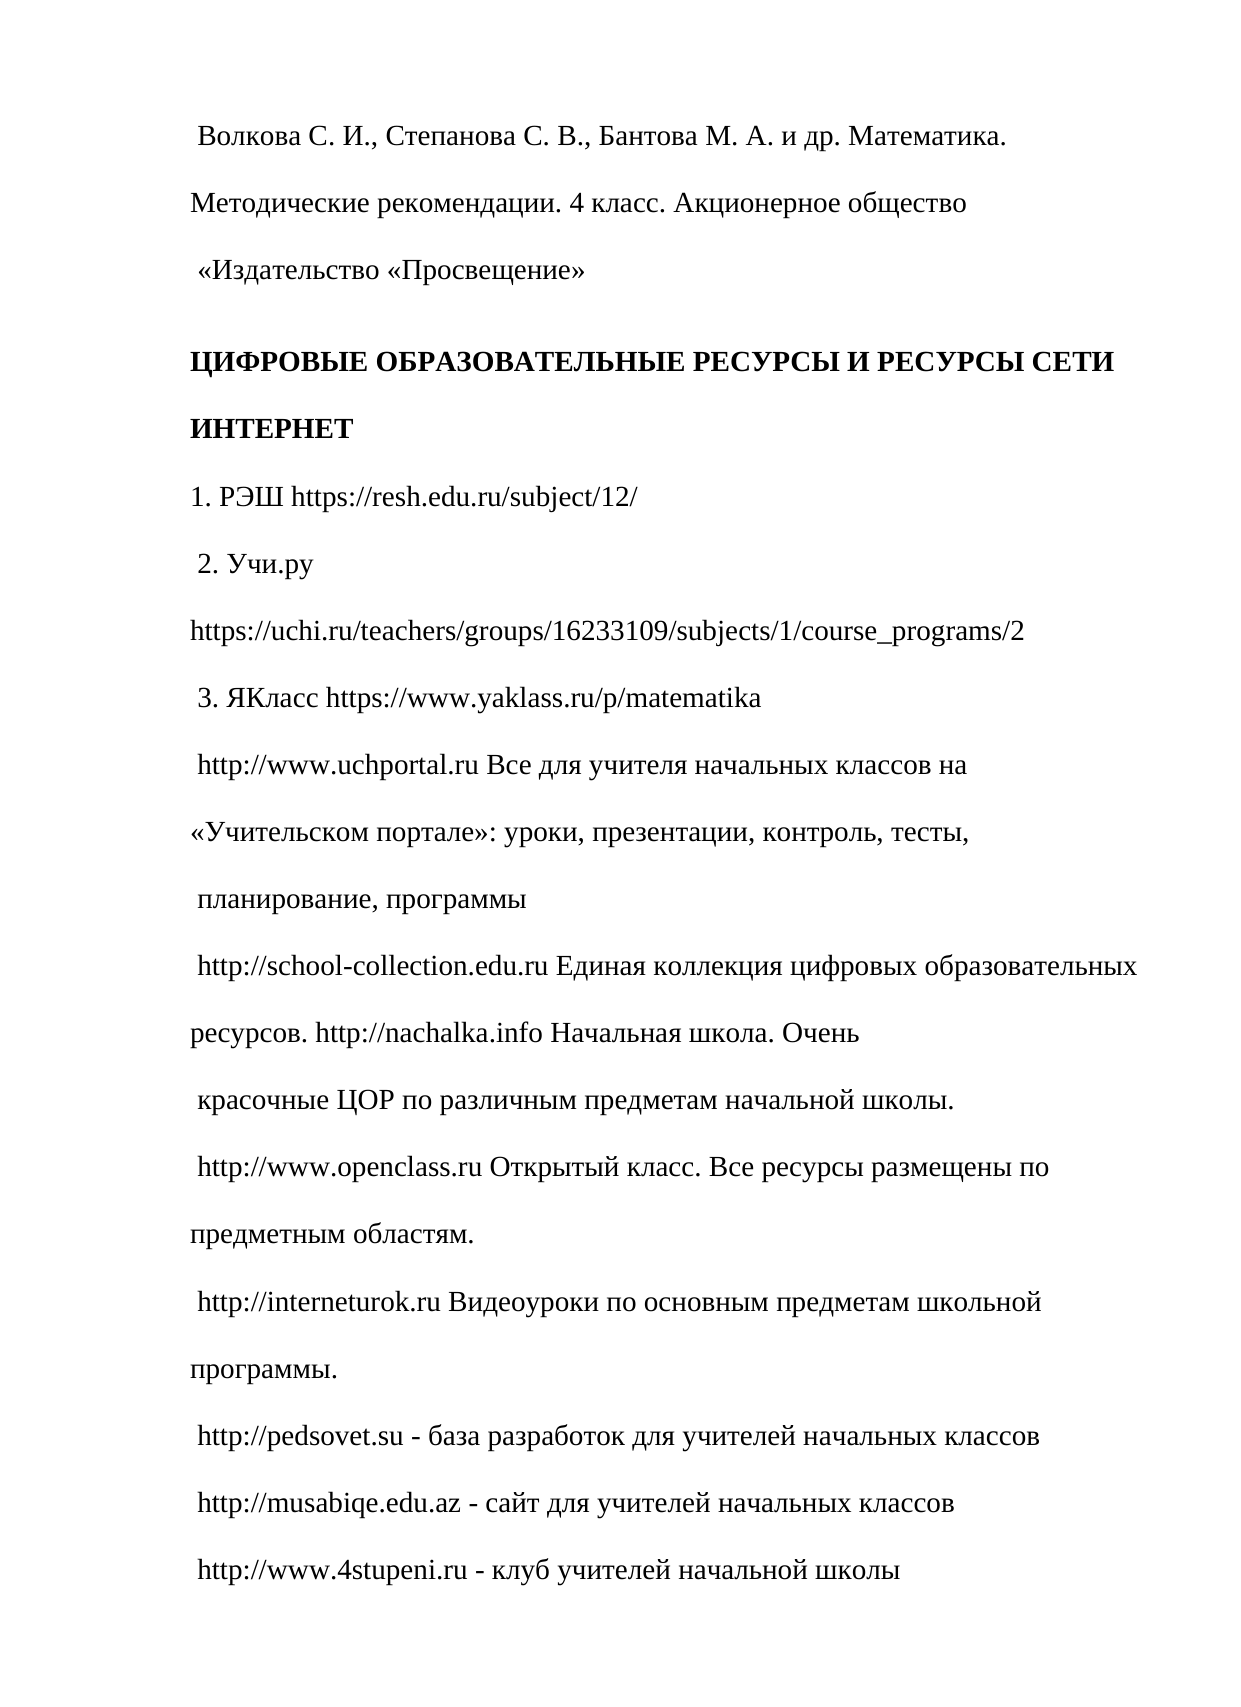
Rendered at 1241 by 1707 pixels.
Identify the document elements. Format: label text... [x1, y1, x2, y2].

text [190, 479, 1152, 1586]
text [190, 118, 1152, 286]
text ЦИФРОВЫЕ ОБРАЗОВАТЕЛЬНЫЕ РЕСУРСЫ И РЕСУРСЫ СЕТИ ИНТЕРНЕТ [190, 344, 1152, 445]
